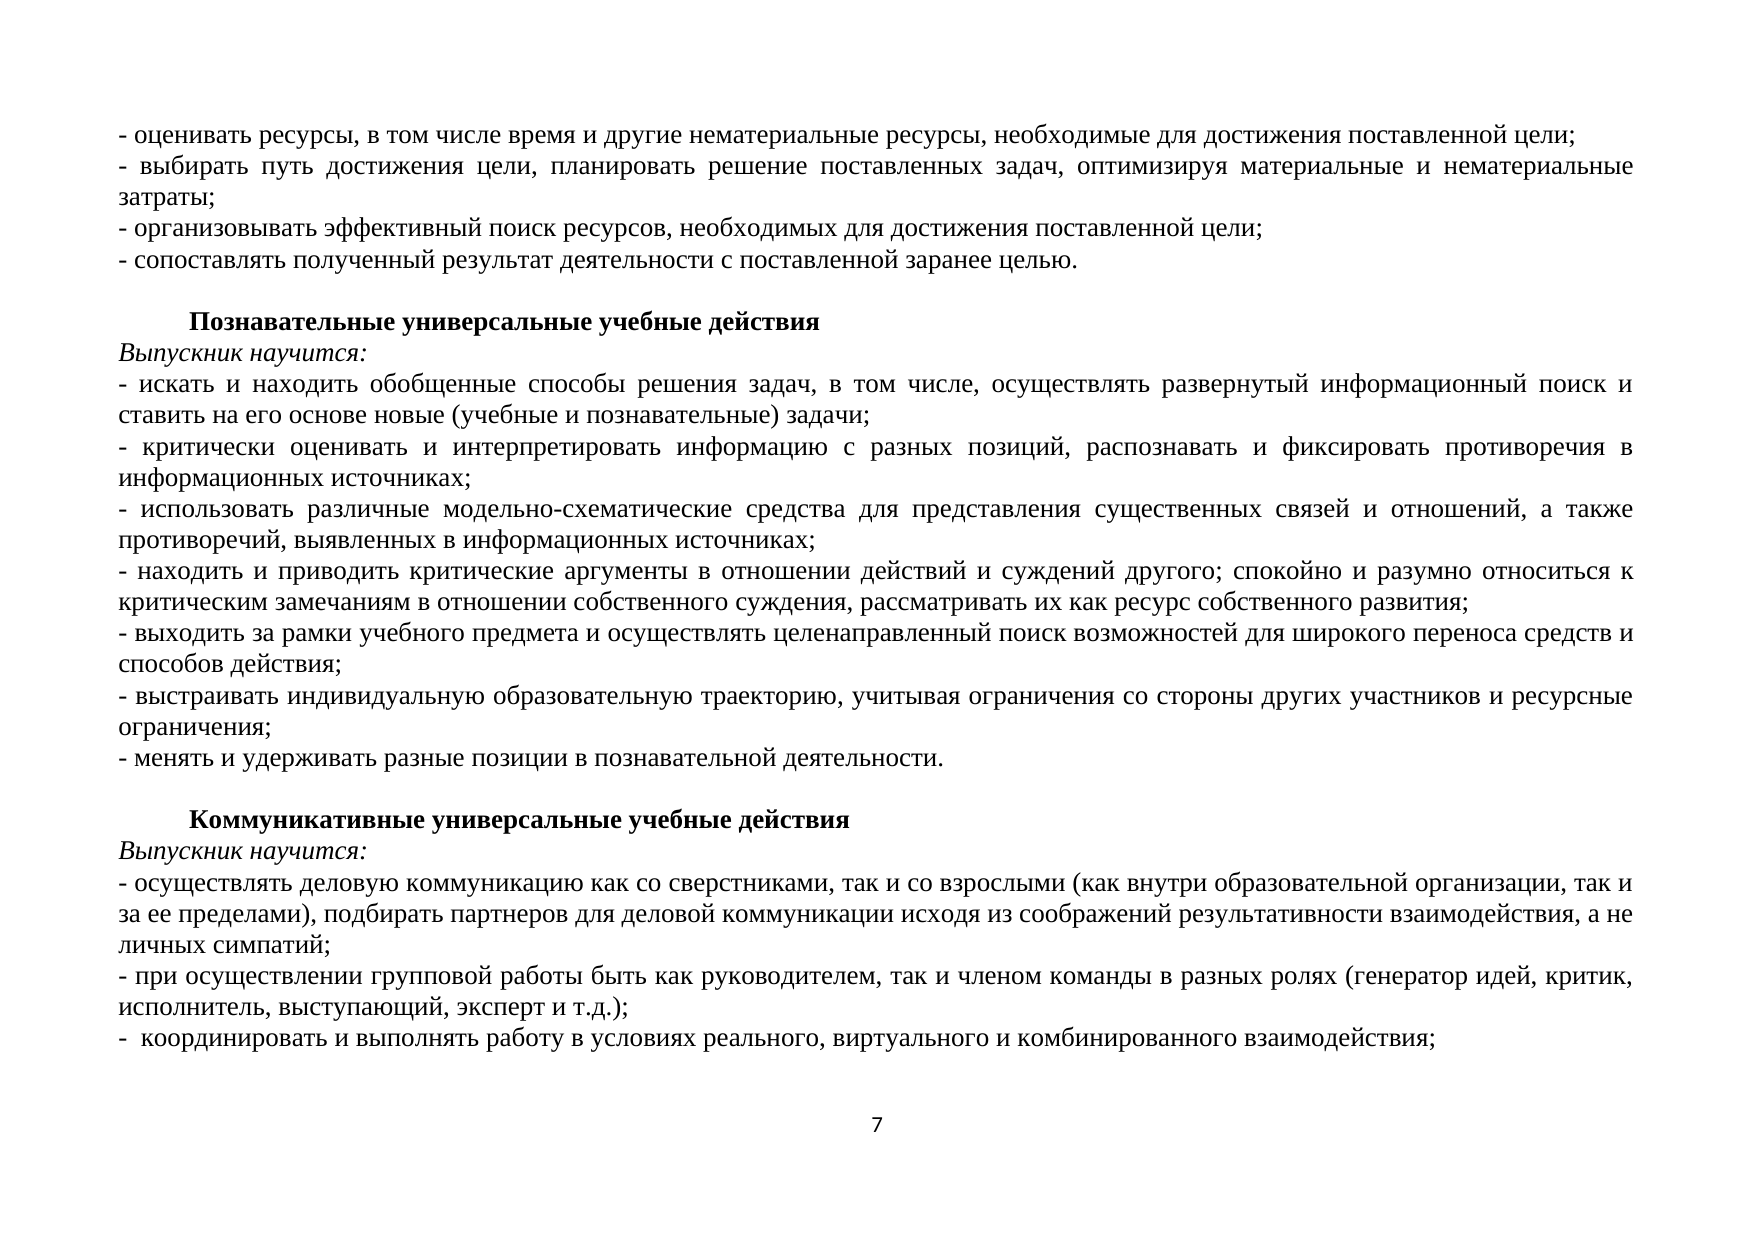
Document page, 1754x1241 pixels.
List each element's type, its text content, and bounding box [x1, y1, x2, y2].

text - выбирать путь достижения цели, планировать решение поставленных задач, оптимизируя материальные и нематериальные затраты; [118, 149, 1636, 212]
text - при осуществлении групповой работы быть как руководителем, так и членом команды в разных ролях (генератор идей, критик, исполнитель, выступающий, эксперт и т.д.); [118, 959, 1636, 1021]
text - менять и удерживать разные позиции в познавательной деятельности. [118, 741, 1636, 772]
text Коммуникативные универсальные учебные действия [118, 803, 1636, 834]
text - оценивать ресурсы, в том числе время и другие нематериальные ресурсы, необходимые для достижения поставленной цели; [118, 118, 1636, 149]
text - искать и находить обобщенные способы решения задач, в том числе, осуществлять развернутый информационный поиск и ставить на его основе новые (учебные и познавательные) задачи; [118, 367, 1636, 429]
text - критически оценивать и интерпретировать информацию с разных позиций, распознавать и фиксировать противоречия в информационных источниках; [118, 429, 1636, 492]
text - координировать и выполнять работу в условиях реального, виртуального и комбинированного взаимодействия; [118, 1021, 1636, 1052]
text - находить и приводить критические аргументы в отношении действий и суждений другого; спокойно и разумно относиться к критическим замечаниям в отношении собственного суждения, рассматривать их как ресурс собственного развития; [118, 554, 1636, 616]
text - использовать различные модельно-схематические средства для представления существенных связей и отношений, а также противоречий, выявленных в информационных источниках; [118, 492, 1636, 554]
text - выстраивать индивидуальную образовательную траекторию, учитывая ограничения со стороны других участников и ресурсные ограничения; [118, 679, 1636, 741]
text Выпускник научится: [118, 834, 1636, 866]
text - организовывать эффективный поиск ресурсов, необходимых для достижения поставленной цели; [118, 212, 1636, 243]
text - осуществлять деловую коммуникацию как со сверстниками, так и со взрослыми (как внутри образовательной организации, так и за ее пределами), подбирать партнеров для деловой коммуникации исходя из соображений результативности взаимодействия, а не личных симпатий; [118, 866, 1636, 959]
text - сопоставлять полученный результат деятельности с поставленной заранее целью. [118, 243, 1636, 274]
text - выходить за рамки учебного предмета и осуществлять целенаправленный поиск возможностей для широкого переноса средств и способов действия; [118, 616, 1636, 679]
text Выпускник научится: [118, 336, 1636, 367]
text Познавательные универсальные учебные действия [118, 305, 1636, 336]
